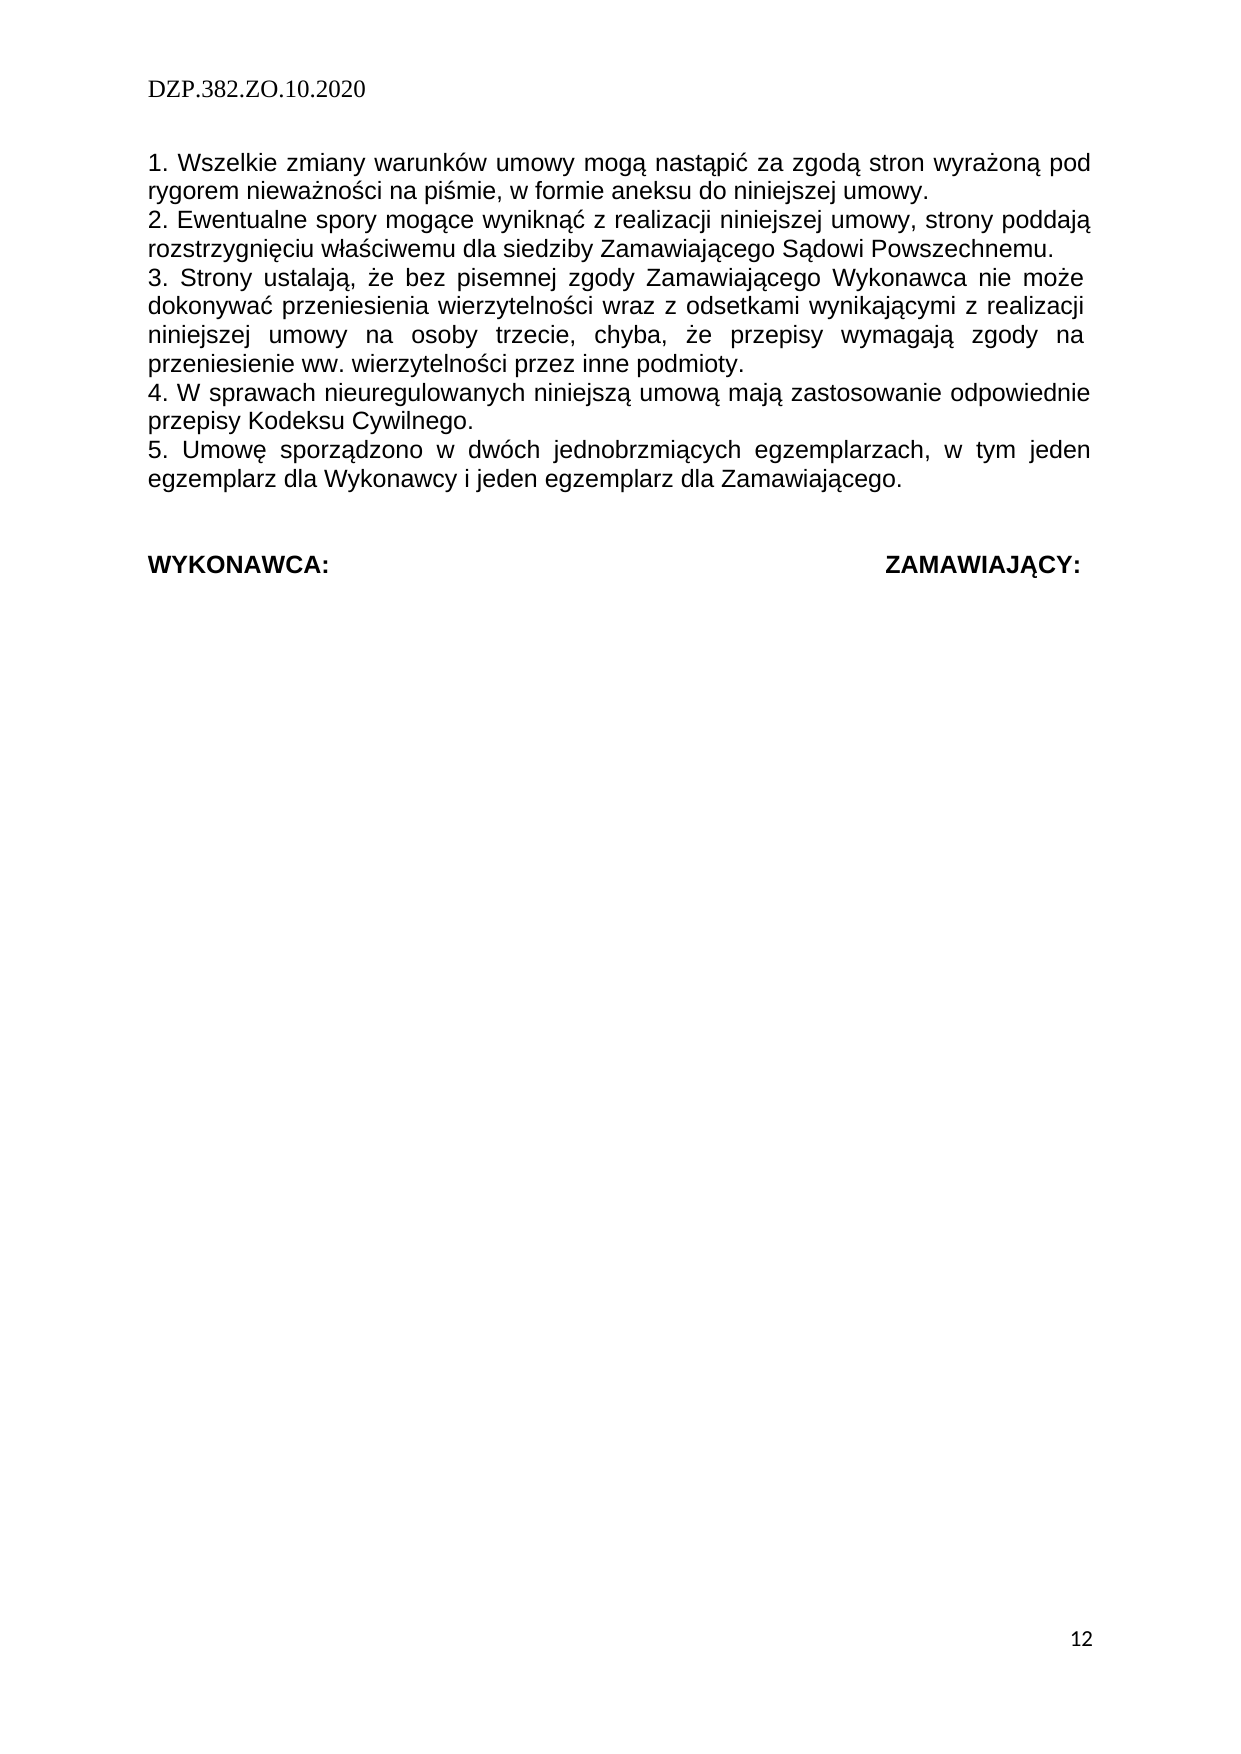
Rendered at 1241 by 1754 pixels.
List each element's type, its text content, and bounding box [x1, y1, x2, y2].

text 2. Ewentualne spory mogące wyniknąć z realizacji niniejszej umowy, strony poddają rozstrzygnięciu właściwemu dla siedziby Zamawiającego Sądowi Powszechnemu. [148, 205, 1093, 263]
text 3. Strony ustalają, że bez pisemnej zgody Zamawiającego Wykonawca nie może dokonywać przeniesienia wierzytelności wraz z odsetkami wynikającymi z realizacji niniejszej umowy na osoby trzecie, chyba, że przepisy wymagają zgody na przeniesienie ww. wierzytelności przez inne podmioty. [148, 263, 1085, 378]
text 4. W sprawach nieuregulowanych niniejszą umową mają zastosowanie odpowiednie przepisy Kodeksu Cywilnego. [148, 378, 1093, 435]
text 5. Umowę sporządzono w dwóch jednobrzmiących egzemplarzach, w tym jeden egzemplarz dla Wykonawcy i jeden egzemplarz dla Zamawiającego. [148, 435, 1093, 493]
text 1. Wszelkie zmiany warunków umowy mogą nastąpić za zgodą stron wyrażoną pod rygorem nieważności na piśmie, w formie aneksu do niniejszej umowy. [148, 148, 1093, 205]
text WYKONAWCA: ZAMAWIAJĄCY: [148, 550, 1093, 579]
